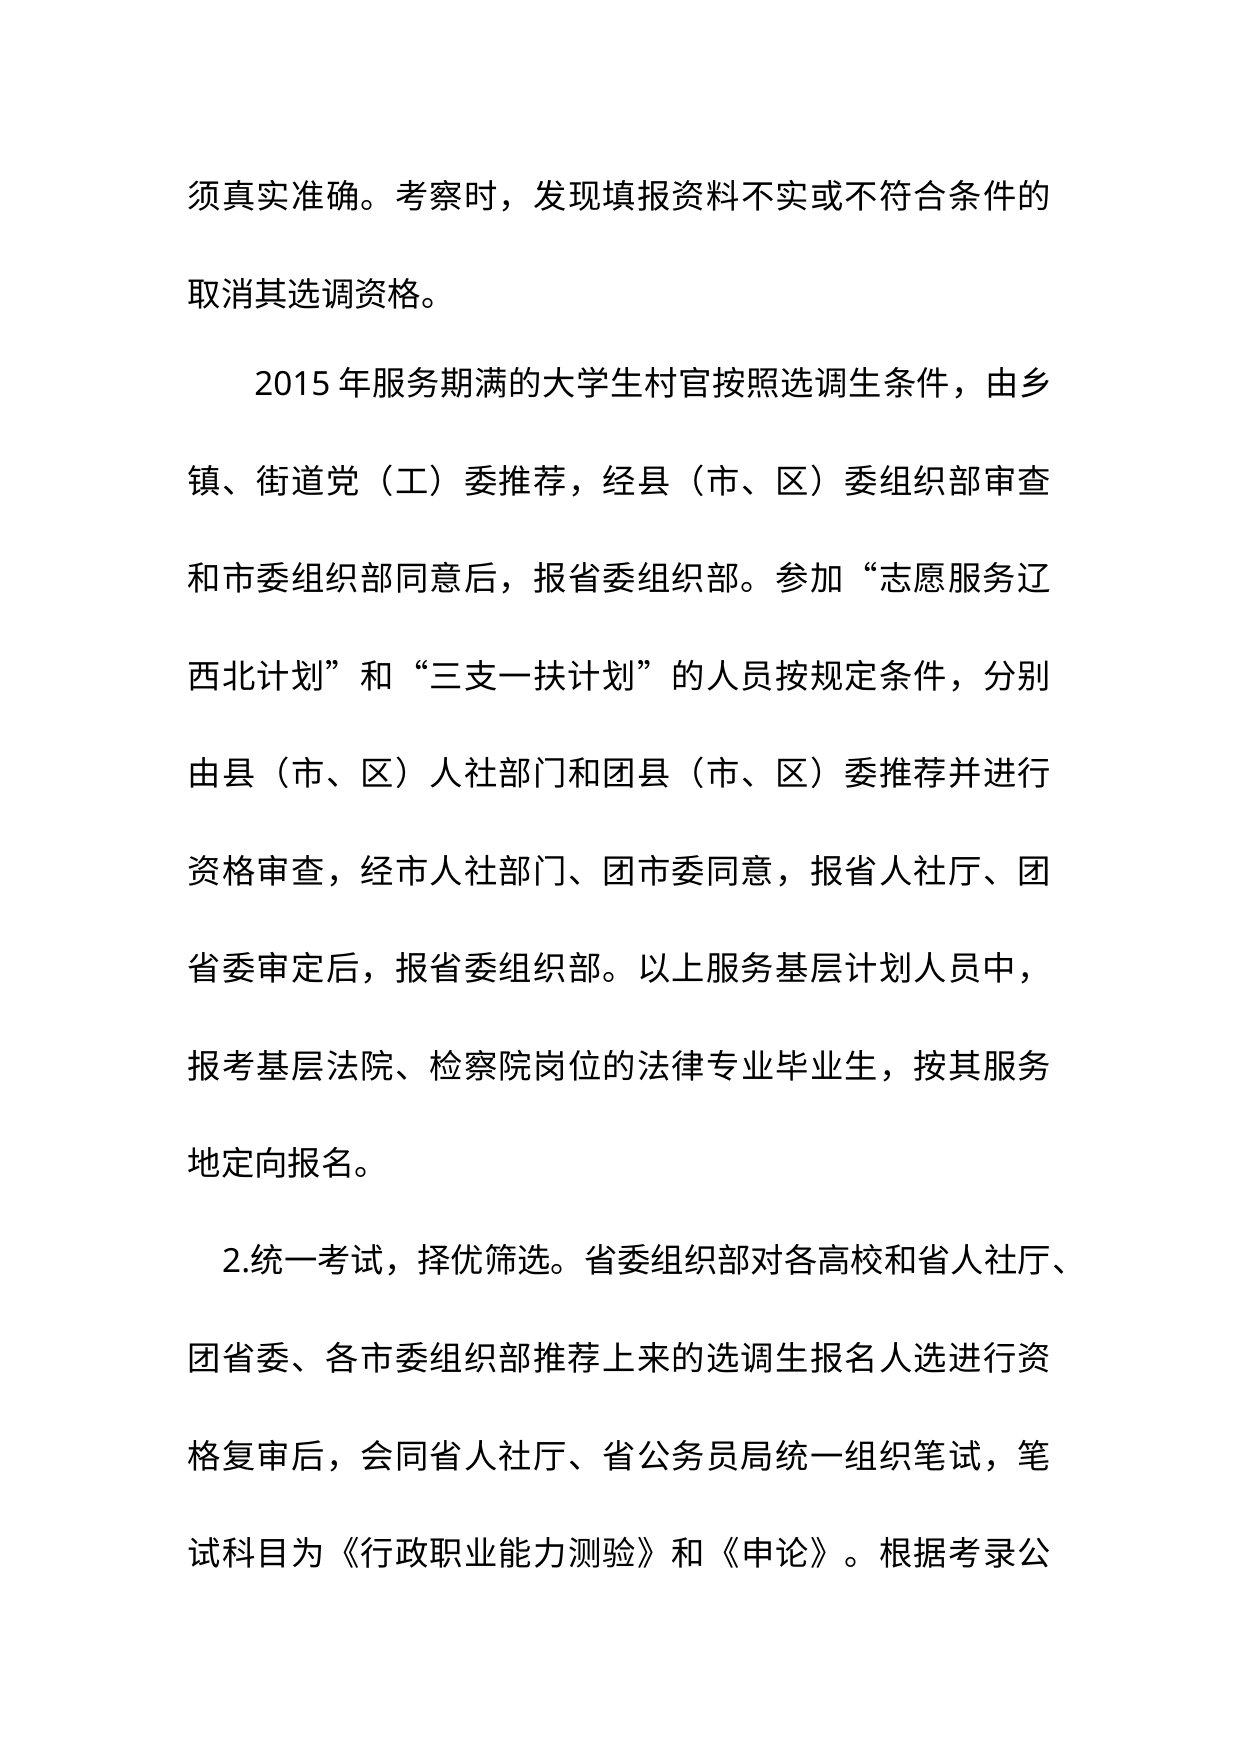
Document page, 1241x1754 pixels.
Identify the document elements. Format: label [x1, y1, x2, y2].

text [187, 348, 1053, 1583]
text [187, 162, 1053, 324]
